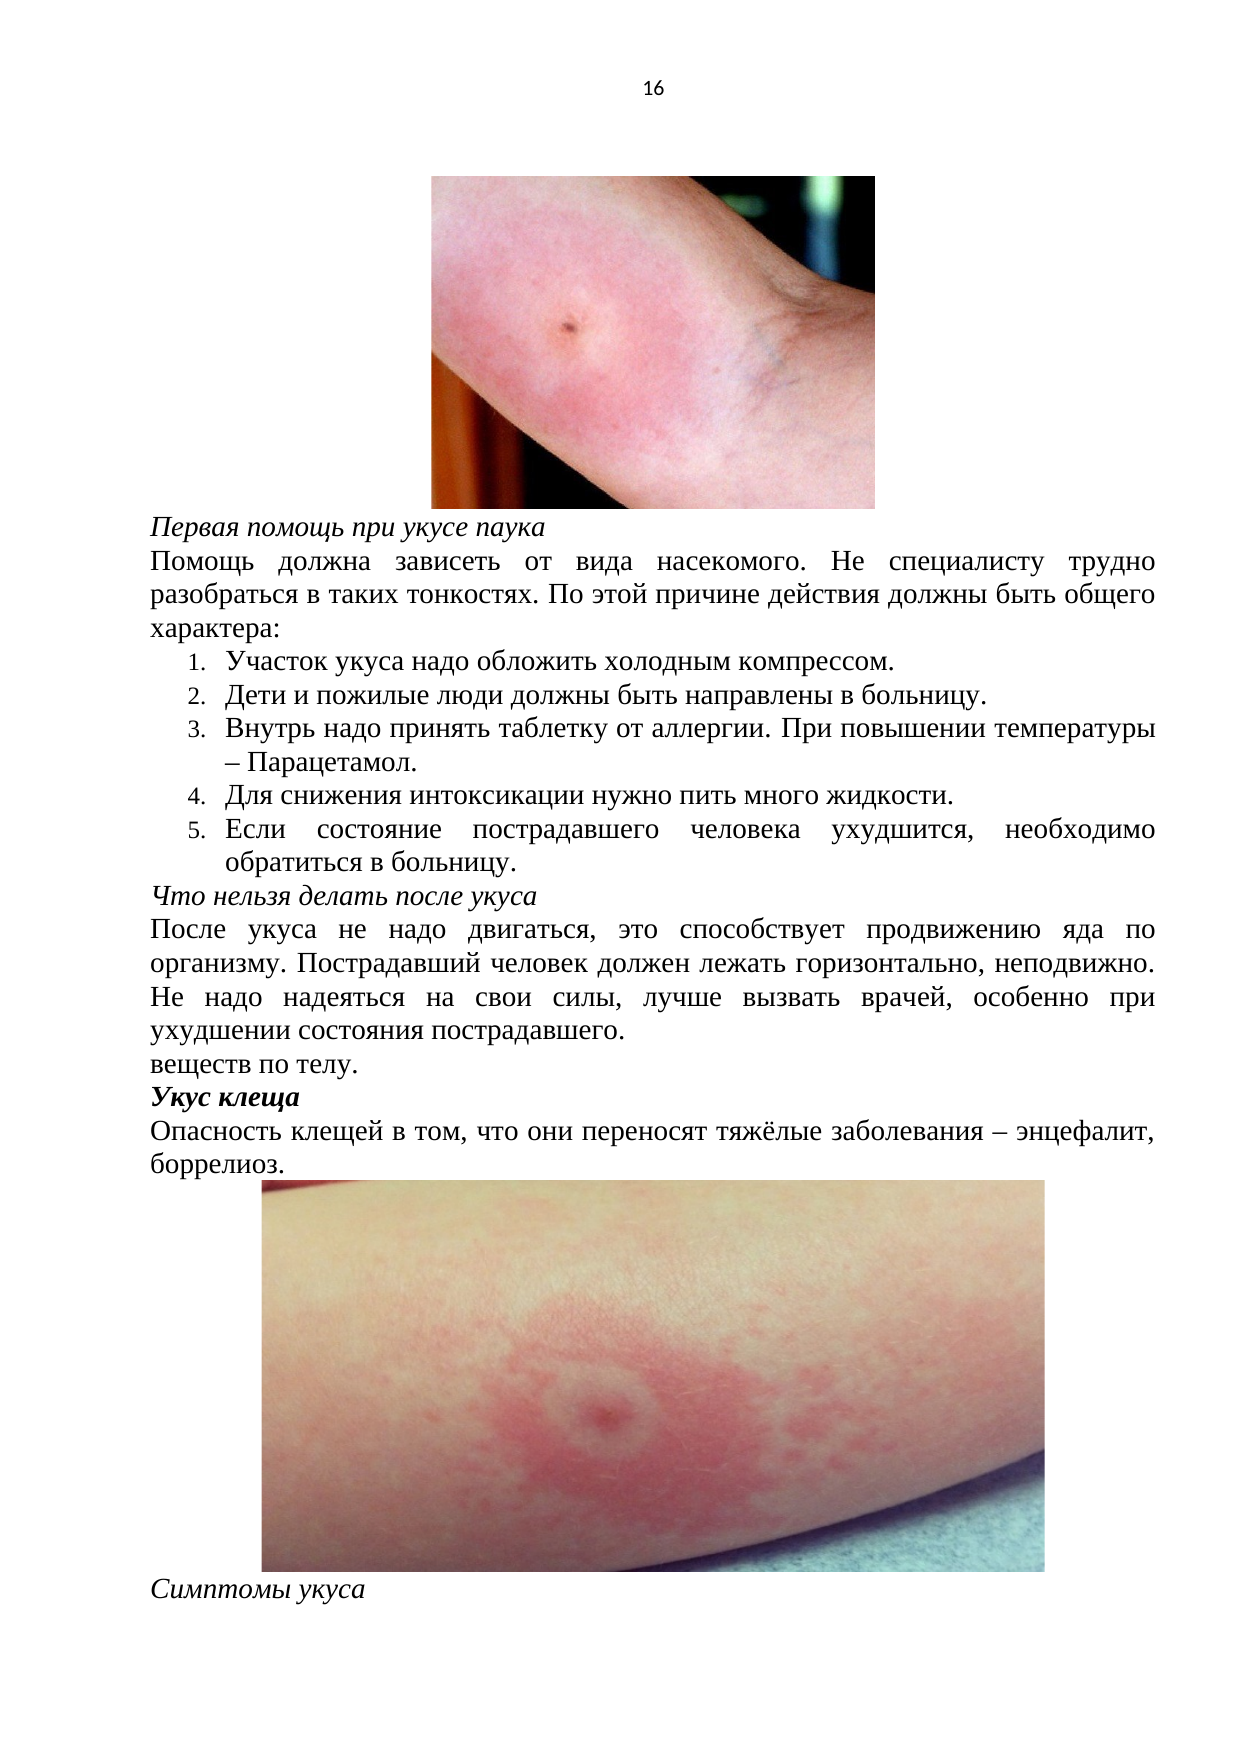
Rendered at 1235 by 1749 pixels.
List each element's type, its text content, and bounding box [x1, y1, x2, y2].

subtitle Симптомы укуса [150, 1571, 1156, 1605]
text веществ по телу. [150, 1046, 1156, 1079]
list Если состояние пострадавшего человека ухудшится, необходимо обратиться в больницу. [187, 811, 1156, 878]
subtitle Укус клеща [150, 1079, 1156, 1113]
picture [261, 1180, 1045, 1572]
list Участок укуса надо обложить холодным компрессом. [187, 643, 1156, 677]
text Помощь должна зависеть от вида насекомого. Не специалисту трудно разобраться в таких тонкостях. По этой причине действия должны быть общего характера: [150, 543, 1156, 643]
list Для снижения интоксикации нужно пить много жидкости. [187, 777, 1156, 811]
text Опасность клещей в том, что они переносят тяжёлые заболевания – энцефалит, боррелиоз. [150, 1113, 1156, 1180]
picture [431, 176, 875, 509]
subtitle Что нельзя делать после укуса [150, 878, 1156, 912]
list Внутрь надо принять таблетку от аллергии. При повышении температуры – Парацетамол. [187, 710, 1156, 777]
subtitle Первая помощь при укусе паука [150, 509, 1156, 543]
text После укуса не надо двигаться, это способствует продвижению яда по организму. Пострадавший человек должен лежать горизонтально, неподвижно. Не надо надеяться на свои силы, лучше вызвать врачей, особенно при ухудшении состояния пострадавшего. [150, 912, 1156, 1046]
list Дети и пожилые люди должны быть направлены в больницу. [187, 677, 1156, 710]
